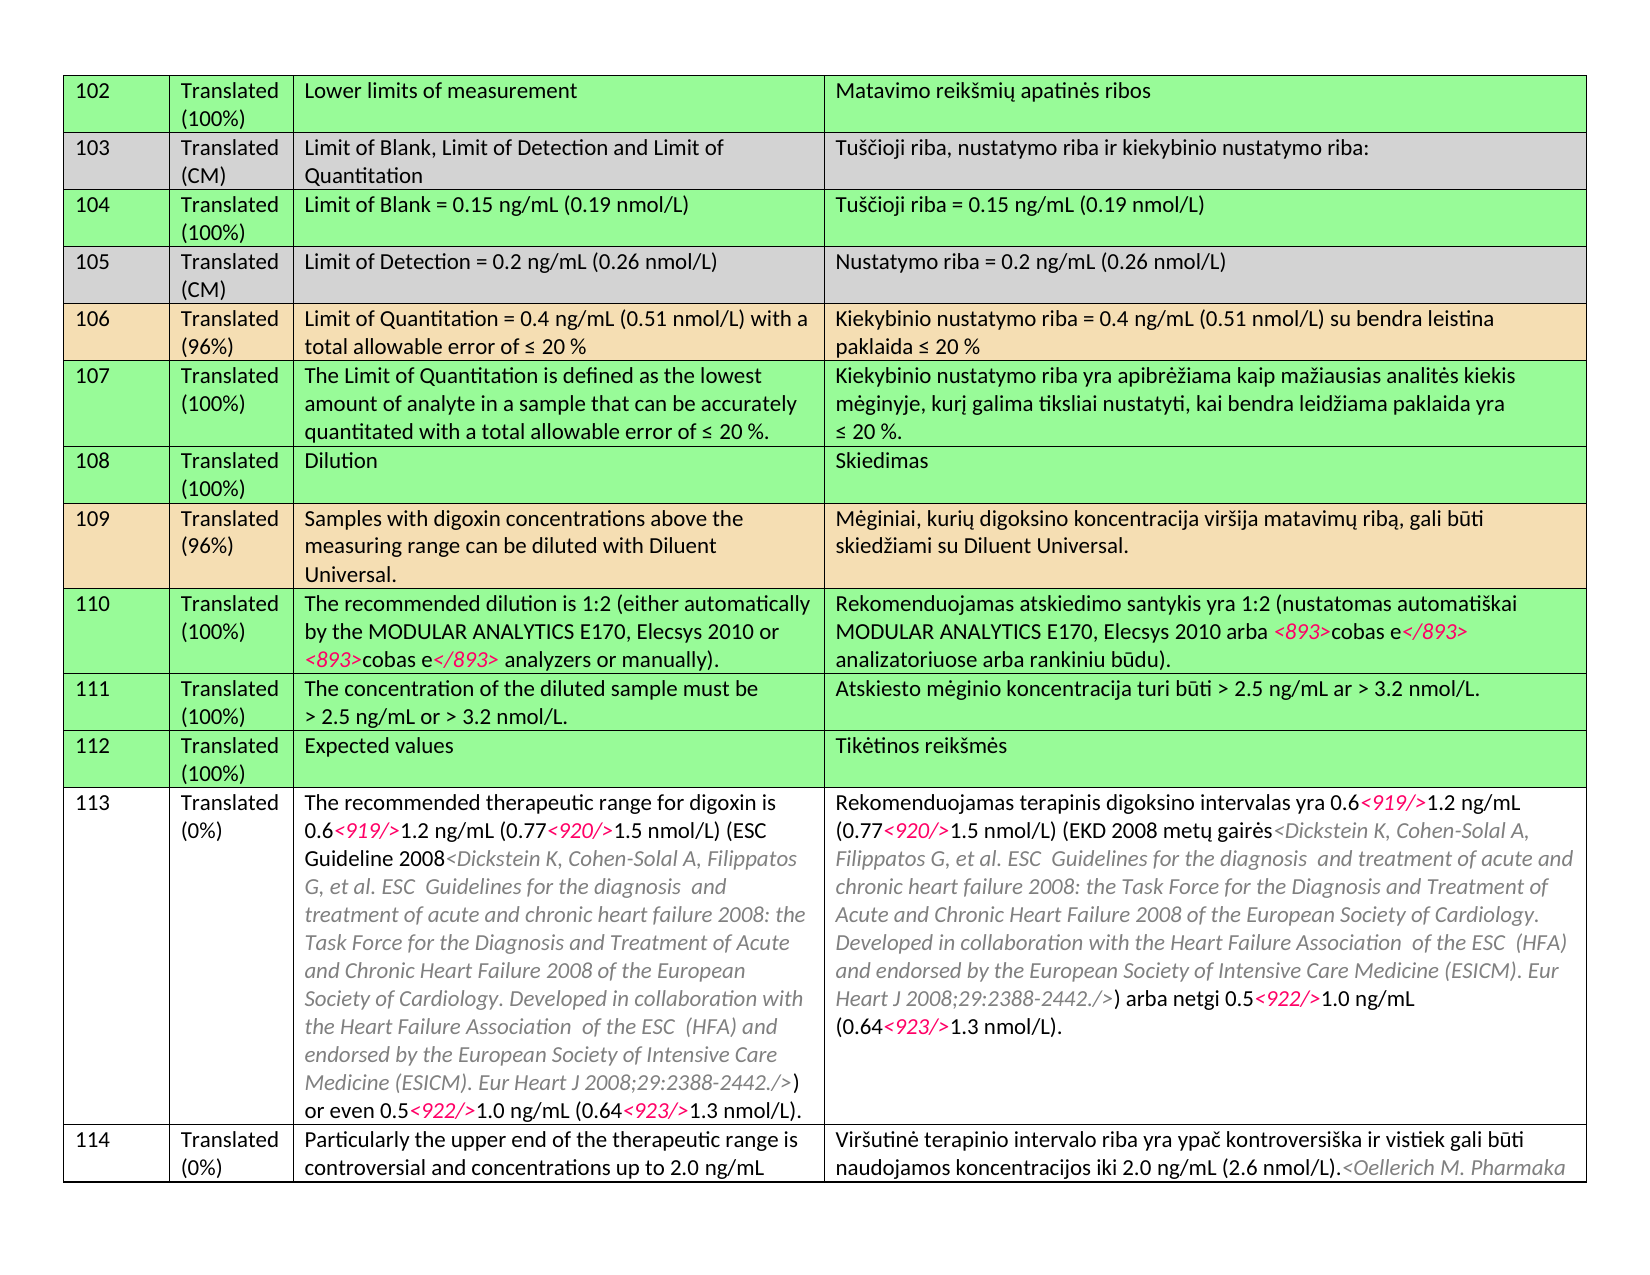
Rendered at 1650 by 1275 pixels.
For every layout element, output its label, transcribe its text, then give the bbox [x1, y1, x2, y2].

table_cell Limit of Detection = 0.2 ng/mL (0.26 nmol/L) [294, 247, 824, 303]
table_cell Translated (96%) [170, 304, 293, 360]
table_cell Translated (100%) [170, 76, 293, 132]
table_cell Lower limits of measurement [294, 76, 824, 132]
table_cell Skiedimas [825, 447, 1586, 503]
table_cell 105638eab4f-fd04-4407-834e-e9ae0a42e672 [64, 247, 169, 303]
table_cell Translated (100%) [170, 674, 293, 730]
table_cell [294, 1125, 824, 1181]
table_cell Limit of Blank, Limit of Detection and Limit of Quantitation [294, 133, 824, 189]
table_cell Expected values [294, 731, 824, 787]
table_cell 110a05d74c7-bd38-484f-a833-bf5e52d59974 [64, 589, 169, 673]
table_cell Tuščioji riba, nustatymo riba ir kiekybinio nustatymo riba: [825, 133, 1586, 189]
table_cell Limit of Quantitation = 0.4 ng/mL (0.51 nmol/L) with a total allowable error of ≤ 20 % [294, 304, 824, 360]
table_cell 102d0ea66f7-4c0a-401f-85b0-afdcfb1145b2 [64, 76, 169, 132]
table_cell 11272135164-976b-4001-b26f-f185a22be77f [64, 731, 169, 787]
table_cell Rekomenduojamas terapinis digoksino intervalas yra 0.6<919/>1.2 ng/mL (0.77<920/>1.5 nmol/L) (EKD 2008 metų gairės<Dickstein K, Cohen-Solal A, Filippatos G, et al. ESC Guidelines for the diagnosis and treatment of acute and chronic heart failure 2008: the Task Force for the Diagnosis and Treatment of Acute and Chronic Heart Failure 2008 of the European Society of Cardiology. Developed in collaboration with the Heart Failure Association of the ESC (HFA) and endorsed by the European Society of Intensive Care Medicine (ESICM). Eur Heart J 2008;29:2388-2442./>) arba netgi 0.5<922/>1.0 ng/mL (0.64<923/>1.3 nmol/L). [825, 788, 1586, 1124]
table_cell 107917c779b-0522-4bd4-8ca1-a7869eab8e73 [64, 361, 169, 446]
table_cell Kiekybinio nustatymo riba yra apibrėžiama kaip mažiausias analitės kiekis mėginyje, kurį galima tiksliai nustatyti, kai bendra leidžiama paklaida yra ≤ 20 %. [825, 361, 1586, 446]
table_cell Translated (100%) [170, 190, 293, 246]
table_cell Translated (CM) [170, 133, 293, 189]
table_cell Translated (100%) [170, 589, 293, 673]
table_cell The concentration of the diluted sample must be > 2.5 ng/mL or > 3.2 nmol/L. [294, 674, 824, 730]
table_cell Tikėtinos reikšmės [825, 731, 1586, 787]
table_cell Mėginiai, kurių digoksino koncentracija viršija matavimų ribą, gali būti skiedžiami su Diluent Universal. [825, 504, 1586, 588]
table_cell Translated (0%) [170, 1125, 293, 1181]
table_cell The recommended dilution is 1:2 (either automatically by the MODULAR ANALYTICS E170, Elecsys 2010 or <893>cobas e</893> analyzers or manually). [294, 589, 824, 673]
table_cell 10643b37a66-8957-4ffc-83ba-1b6cc55d8b4d [64, 304, 169, 360]
table_cell 113a3cf69a2-9911-4e95-8837-983b382f96f1 [64, 788, 169, 1124]
table_cell 111a05d74c7-bd38-484f-a833-bf5e52d59974 [64, 674, 169, 730]
table_cell Matavimo reikšmių apatinės ribos [825, 76, 1586, 132]
table_cell Tuščioji riba = 0.15 ng/mL (0.19 nmol/L) [825, 190, 1586, 246]
table_cell 109a05d74c7-bd38-484f-a833-bf5e52d59974 [64, 504, 169, 588]
table_cell The Limit of Quantitation is defined as the lowest amount of analyte in a sample that can be accurately quantitated with a total allowable error of ≤ 20 %. [294, 361, 824, 446]
table_cell Kiekybinio nustatymo riba = 0.4 ng/mL (0.51 nmol/L) su bendra leistina paklaida ≤ 20 % [825, 304, 1586, 360]
table_cell Translated (100%) [170, 731, 293, 787]
table_cell Translated (96%) [170, 504, 293, 588]
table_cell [825, 1125, 1586, 1181]
table_cell Atskiesto mėginio koncentracija turi būti > 2.5 ng/mL ar > 3.2 nmol/L. [825, 674, 1586, 730]
table_cell Translated (0%) [170, 788, 293, 1124]
table_cell Translated (100%) [170, 447, 293, 503]
table_cell Rekomenduojamas atskiedimo santykis yra 1:2 (nustatomas automatiškai MODULAR ANALYTICS E170, Elecsys 2010 arba <893>cobas e</893> analizatoriuose arba rankiniu būdu). [825, 589, 1586, 673]
table_cell Limit of Blank = 0.15 ng/mL (0.19 nmol/L) [294, 190, 824, 246]
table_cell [64, 1125, 169, 1181]
table_cell Translated (CM) [170, 247, 293, 303]
table_cell Nustatymo riba = 0.2 ng/mL (0.26 nmol/L) [825, 247, 1586, 303]
table_cell Dilution [294, 447, 824, 503]
table_cell Translated (100%) [170, 361, 293, 446]
table_cell 103f7d35655-7046-4b15-adf2-504f3fecac5d [64, 133, 169, 189]
table_cell The recommended therapeutic range for digoxin is 0.6<919/>1.2 ng/mL (0.77<920/>1.5 nmol/L) (ESC Guideline 2008<Dickstein K, Cohen-Solal A, Filippatos G, et al. ESC Guidelines for the diagnosis and treatment of acute and chronic heart failure 2008: the Task Force for the Diagnosis and Treatment of Acute and Chronic Heart Failure 2008 of the European Society of Cardiology. Developed in collaboration with the Heart Failure Association of the ESC (HFA) and endorsed by the European Society of Intensive Care Medicine (ESICM). Eur Heart J 2008;29:2388-2442./>) or even 0.5<922/>1.0 ng/mL (0.64<923/>1.3 nmol/L). [294, 788, 824, 1124]
table_cell Samples with digoxin concentrations above the measuring range can be diluted with Diluent Universal. [294, 504, 824, 588]
table_cell 104886d9bda-e08d-4259-85c0-58b0e28a61e5 [64, 190, 169, 246]
